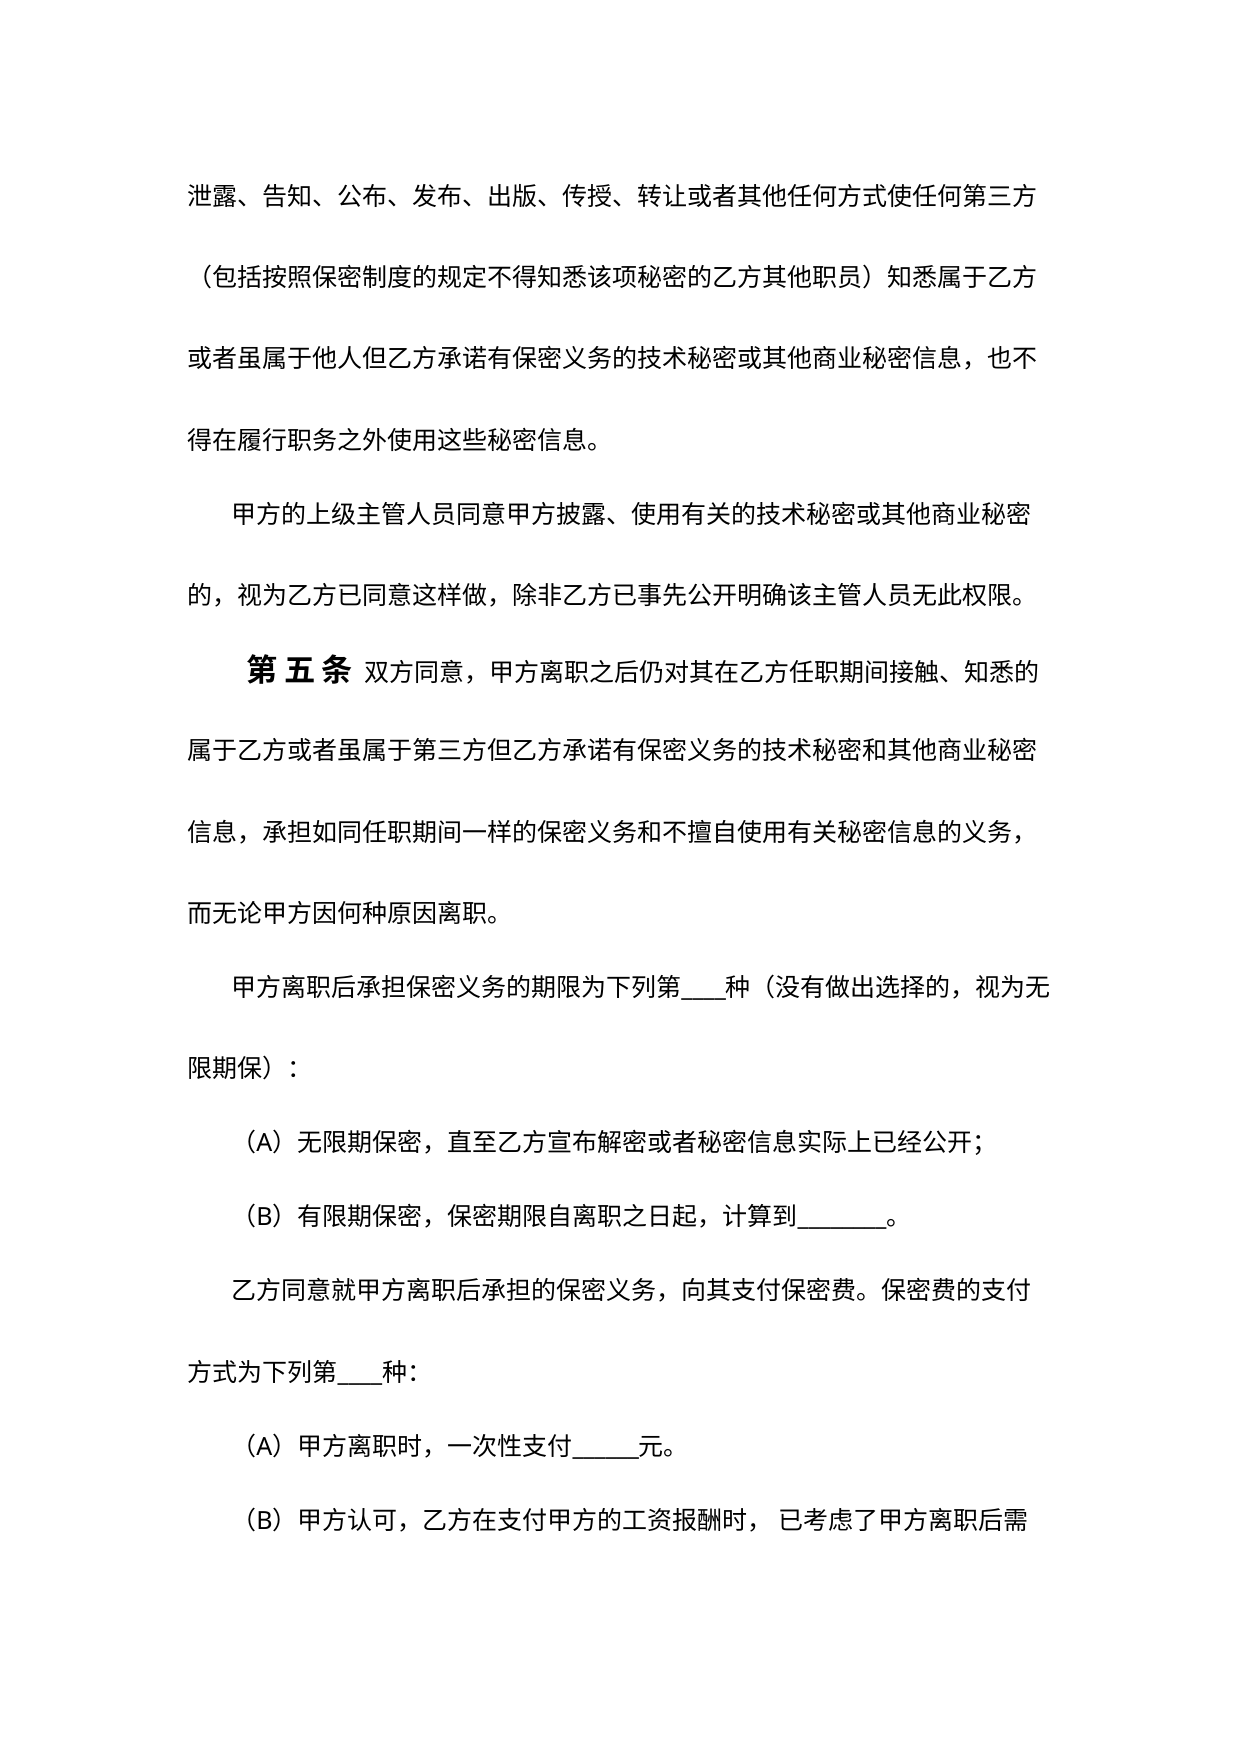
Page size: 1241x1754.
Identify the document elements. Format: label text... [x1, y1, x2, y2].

text （A）无限期保密，直至乙方宣布解密或者秘密信息实际上已经公开； [187, 1108, 1053, 1173]
text 第五条 双方同意，甲方离职之后仍对其在乙方任职期间接触、知悉的属于乙方或者虽属于第三方但乙方承诺有保密义务的技术秘密和其他商业秘密信息，承担如同任职期间一样的保密义务和不擅自使用有关秘密信息的义务，而无论甲方因何种原因离职。 [187, 635, 1053, 944]
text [187, 1486, 1053, 1551]
text 乙方同意就甲方离职后承担的保密义务，向其支付保密费。保密费的支付方式为下列第____种： [187, 1256, 1053, 1403]
text 甲方的上级主管人员同意甲方披露、使用有关的技术秘密或其他商业秘密的，视为乙方已同意这样做，除非乙方已事先公开明确该主管人员无此权限。 [187, 480, 1053, 626]
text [187, 162, 1053, 471]
text （A）甲方离职时，一次性支付______元。 [187, 1412, 1053, 1477]
text 甲方离职后承担保密义务的期限为下列第____种（没有做出选择的，视为无限期保）： [187, 953, 1053, 1099]
text （B）有限期保密，保密期限自离职之日起，计算到________。 [187, 1182, 1053, 1247]
